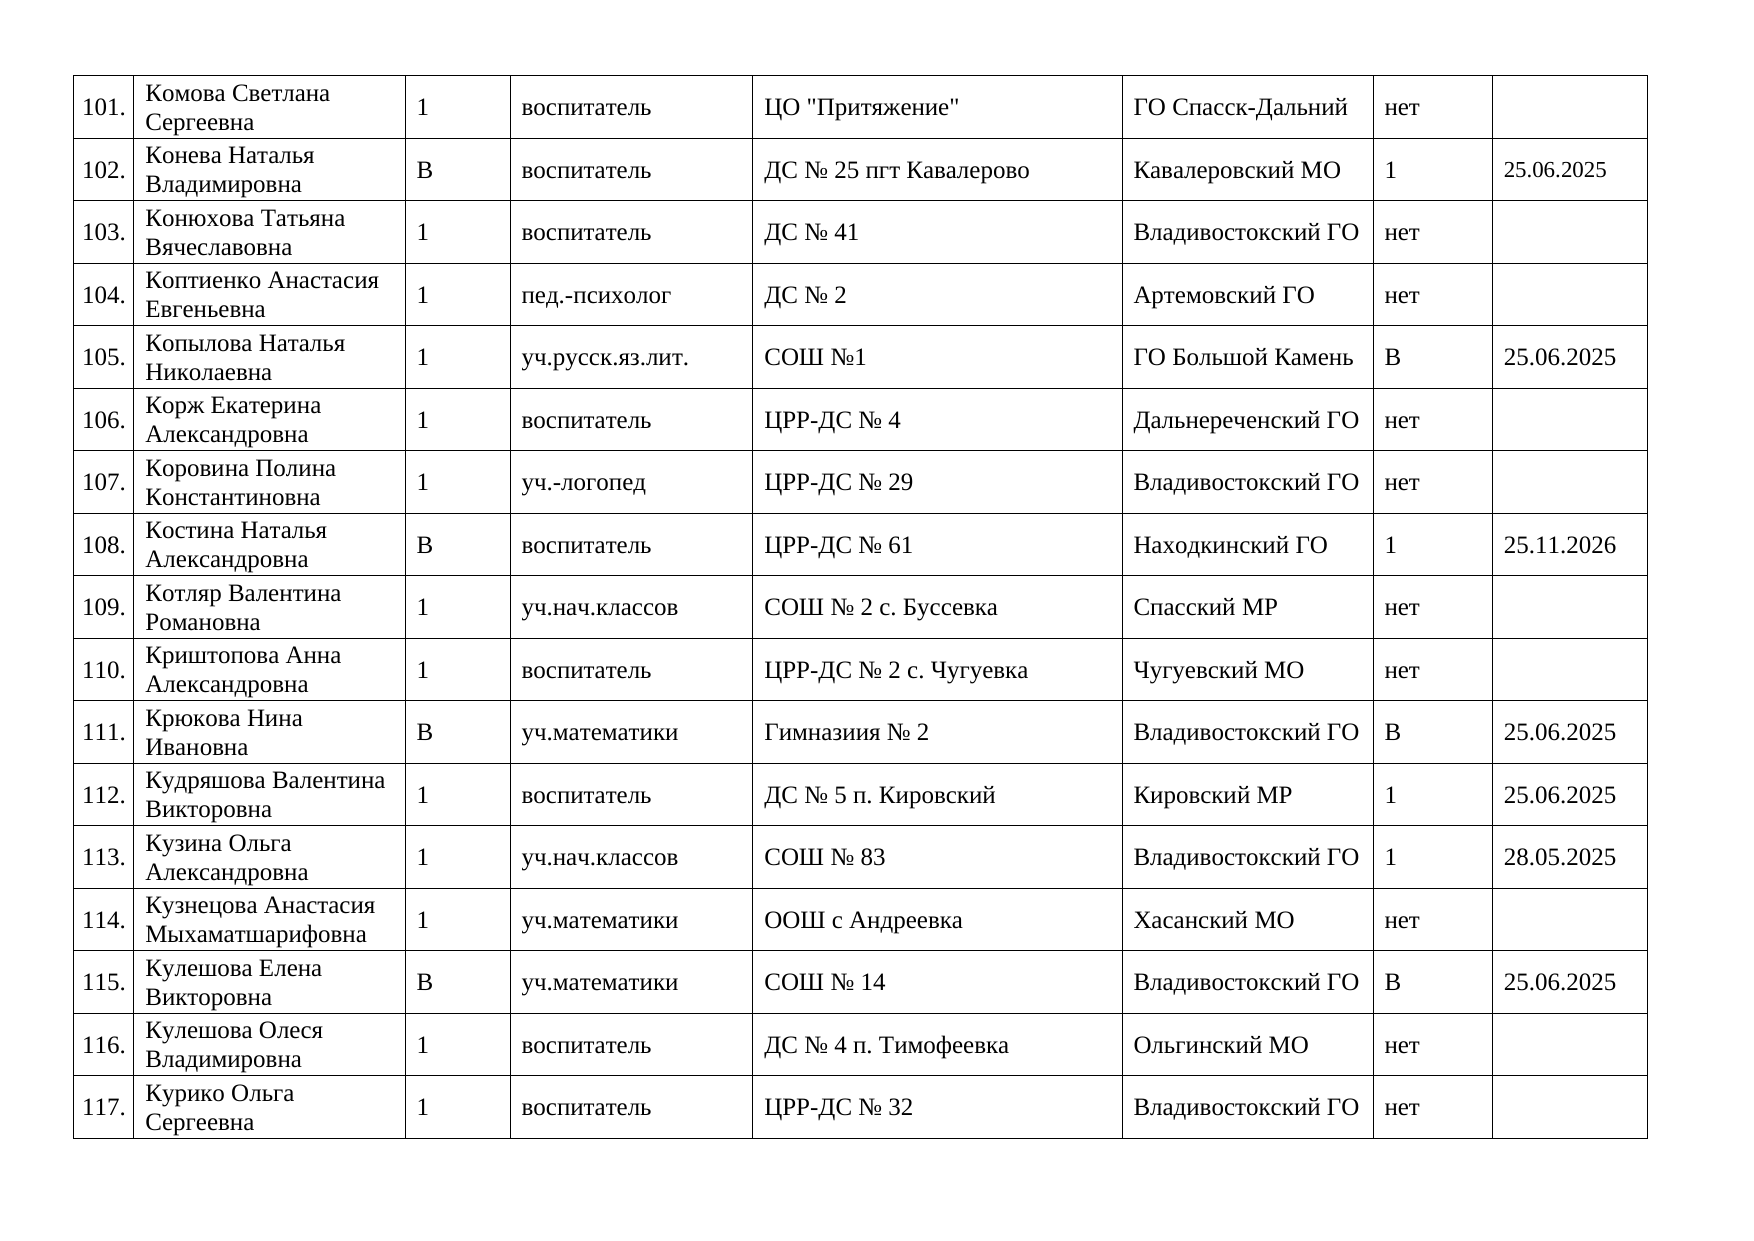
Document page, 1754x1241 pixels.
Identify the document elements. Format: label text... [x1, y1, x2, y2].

table_cell [74, 701, 133, 762]
table_cell 25.11.2026 [1493, 514, 1647, 575]
table_cell Владивостокский ГО [1123, 1076, 1373, 1137]
table_cell Владивостокский ГО [1123, 951, 1373, 1012]
table_cell В [406, 514, 510, 575]
table_cell нет [1374, 576, 1492, 637]
table_cell Котляр Валентина Романовна [134, 576, 405, 637]
table_cell Комова Светлана Сергеевна [134, 76, 405, 137]
table_cell Криштопова Анна Александровна [134, 639, 405, 700]
table_cell СОШ №1 [753, 326, 1122, 387]
table_cell В [406, 951, 510, 1012]
table_cell Владивостокский ГО [1123, 201, 1373, 262]
table_cell Крюкова Нина Ивановна [134, 701, 405, 762]
table_cell 1 [1374, 826, 1492, 887]
table_cell [74, 451, 133, 512]
table_cell нет [1374, 389, 1492, 450]
table_cell [1493, 576, 1647, 637]
table_cell [74, 389, 133, 450]
table_cell нет [1374, 76, 1492, 137]
table_cell Артемовский ГО [1123, 264, 1373, 325]
table_cell уч.нач.классов [511, 826, 752, 887]
table_cell 1 [406, 639, 510, 700]
table_cell уч.математики [511, 951, 752, 1012]
table_cell 1 [406, 826, 510, 887]
table_cell ООШ с Андреевка [753, 889, 1122, 950]
table_cell 25.06.2025 [1493, 139, 1647, 200]
table_cell воспитатель [511, 76, 752, 137]
table_cell ЦРР-ДС № 29 [753, 451, 1122, 512]
table_cell [1493, 1076, 1647, 1137]
table_cell Кузина Ольга Александровна [134, 826, 405, 887]
table_cell Копылова Наталья Николаевна [134, 326, 405, 387]
table_cell [74, 889, 133, 950]
table_cell воспитатель [511, 139, 752, 200]
table_cell [74, 1076, 133, 1137]
table_cell воспитатель [511, 514, 752, 575]
table_cell Владивостокский ГО [1123, 701, 1373, 762]
table_cell В [406, 139, 510, 200]
table_cell [1493, 1014, 1647, 1075]
table_cell В [1374, 951, 1492, 1012]
table_cell уч.нач.классов [511, 576, 752, 637]
table_cell СОШ № 2 с. Буссевка [753, 576, 1122, 637]
table_cell Ольгинский МО [1123, 1014, 1373, 1075]
table_cell Дальнереченский ГО [1123, 389, 1373, 450]
table_cell ЦРР-ДС № 32 [753, 1076, 1122, 1137]
table_cell 1 [406, 764, 510, 825]
table_cell [74, 639, 133, 700]
table_cell нет [1374, 1014, 1492, 1075]
table_cell ДС № 25 пгт Кавалерово [753, 139, 1122, 200]
table_cell уч.-логопед [511, 451, 752, 512]
table_cell ЦРР-ДС № 4 [753, 389, 1122, 450]
table_cell [74, 576, 133, 637]
table_cell [1493, 889, 1647, 950]
table_cell 1 [406, 389, 510, 450]
table_cell Владивостокский ГО [1123, 826, 1373, 887]
table_cell Находкинский ГО [1123, 514, 1373, 575]
table_cell 28.05.2025 [1493, 826, 1647, 887]
table_cell Конева Наталья Владимировна [134, 139, 405, 200]
table_cell ЦРР-ДС № 2 с. Чугуевка [753, 639, 1122, 700]
table_cell Кудряшова Валентина Викторовна [134, 764, 405, 825]
table_cell 1 [406, 889, 510, 950]
table_cell 1 [406, 76, 510, 137]
table_cell [1493, 264, 1647, 325]
table_cell Корж Екатерина Александровна [134, 389, 405, 450]
table_cell воспитатель [511, 764, 752, 825]
table_cell [1493, 201, 1647, 262]
table_cell уч.математики [511, 889, 752, 950]
table_cell воспитатель [511, 639, 752, 700]
table_cell [74, 1014, 133, 1075]
table_cell Костина Наталья Александровна [134, 514, 405, 575]
table_cell нет [1374, 451, 1492, 512]
table_cell [74, 326, 133, 387]
table_cell ГО Большой Камень [1123, 326, 1373, 387]
table_cell [74, 201, 133, 262]
table_cell Кировский МР [1123, 764, 1373, 825]
table_cell Коровина Полина Константиновна [134, 451, 405, 512]
table_cell ДС № 5 п. Кировский [753, 764, 1122, 825]
table_cell [74, 514, 133, 575]
table_cell нет [1374, 639, 1492, 700]
table_cell [74, 826, 133, 887]
table_cell пед.-психолог [511, 264, 752, 325]
table_cell 1 [406, 1014, 510, 1075]
table_cell Кулешова Олеся Владимировна [134, 1014, 405, 1075]
table_cell Кузнецова Анастасия Мыхаматшарифовна [134, 889, 405, 950]
table_cell ДС № 4 п. Тимофеевка [753, 1014, 1122, 1075]
table_cell 25.06.2025 [1493, 951, 1647, 1012]
table_cell нет [1374, 264, 1492, 325]
table_cell 1 [406, 326, 510, 387]
table_cell воспитатель [511, 389, 752, 450]
table_cell В [1374, 701, 1492, 762]
table_cell нет [1374, 201, 1492, 262]
table_cell 1 [406, 576, 510, 637]
table_cell Гимназиия № 2 [753, 701, 1122, 762]
table_cell [74, 264, 133, 325]
table_cell 1 [1374, 764, 1492, 825]
table_cell ДС № 2 [753, 264, 1122, 325]
table_cell Коптиенко Анастасия Евгеньевна [134, 264, 405, 325]
table_cell 1 [406, 1076, 510, 1137]
table_cell уч.русск.яз.лит. [511, 326, 752, 387]
table_cell СОШ № 83 [753, 826, 1122, 887]
table_cell воспитатель [511, 1014, 752, 1075]
table_cell [1493, 451, 1647, 512]
table_cell 1 [1374, 139, 1492, 200]
table_cell 1 [406, 451, 510, 512]
table_cell [74, 139, 133, 200]
table_cell воспитатель [511, 1076, 752, 1137]
table_cell [74, 764, 133, 825]
table_cell ГО Спасск-Дальний [1123, 76, 1373, 137]
table_cell 25.06.2025 [1493, 701, 1647, 762]
table_cell Кулешова Елена Викторовна [134, 951, 405, 1012]
table_cell 1 [406, 201, 510, 262]
table_cell 25.06.2025 [1493, 764, 1647, 825]
table_cell 25.06.2025 [1493, 326, 1647, 387]
table_cell Чугуевский МО [1123, 639, 1373, 700]
table_cell [1493, 76, 1647, 137]
table_cell воспитатель [511, 201, 752, 262]
table_cell Хасанский МО [1123, 889, 1373, 950]
table_cell ЦРР-ДС № 61 [753, 514, 1122, 575]
table_cell нет [1374, 1076, 1492, 1137]
table_cell В [406, 701, 510, 762]
table_cell Спасский МР [1123, 576, 1373, 637]
table_cell нет [1374, 889, 1492, 950]
table_cell 1 [406, 264, 510, 325]
table_cell 1 [1374, 514, 1492, 575]
table_cell ЦО "Притяжение" [753, 76, 1122, 137]
table_cell Владивостокский ГО [1123, 451, 1373, 512]
table_cell [74, 951, 133, 1012]
table_cell В [1374, 326, 1492, 387]
table_cell Кавалеровский МО [1123, 139, 1373, 200]
table_cell уч.математики [511, 701, 752, 762]
table_cell Курико Ольга Сергеевна [134, 1076, 405, 1137]
table_cell ДС № 41 [753, 201, 1122, 262]
table_cell [1493, 639, 1647, 700]
table_cell Конюхова Татьяна Вячеславовна [134, 201, 405, 262]
table_cell [1493, 389, 1647, 450]
table_cell СОШ № 14 [753, 951, 1122, 1012]
table_cell [74, 76, 133, 137]
